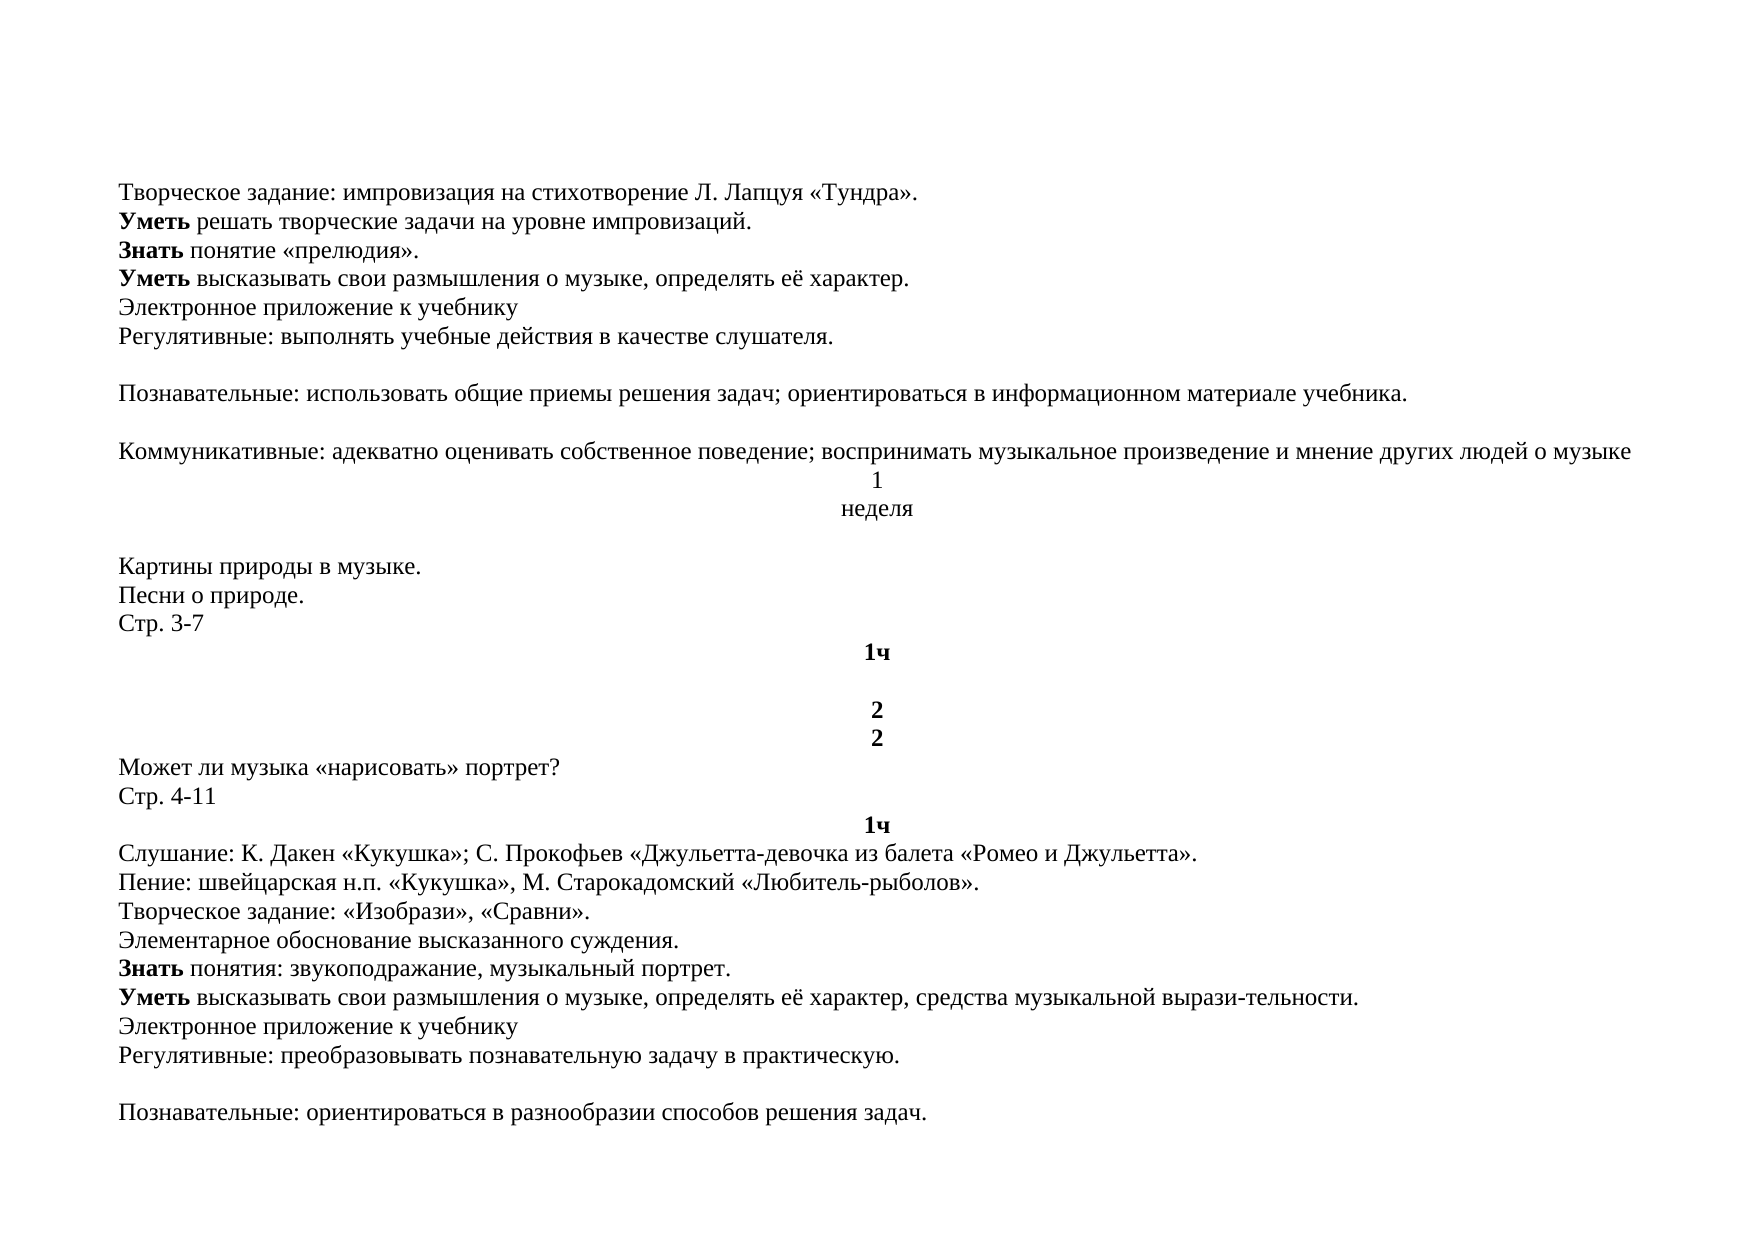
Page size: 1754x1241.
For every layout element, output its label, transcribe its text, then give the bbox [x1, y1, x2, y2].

text Элементарное обоснование высказанного суждения. [118, 925, 1636, 953]
text Стр. 4-11 [118, 781, 1636, 810]
text Творческое задание: импровизация на стихотворение Л. Лапцуя «Тундра». [118, 177, 1636, 206]
text Стр. 3-7 [118, 608, 1636, 637]
text Песни о природе. [118, 580, 1636, 608]
text 2 [118, 723, 1636, 752]
text Коммуникативные: адекватно оценивать собственное поведение; воспринимать музыкальное произведение и мнение других людей о музыке [118, 436, 1636, 465]
text Уметь высказывать свои размышления о музыке, определять её характер, средства музыкальной вырази-тельности. [118, 982, 1636, 1011]
text 1ч [118, 810, 1636, 838]
text Регулятивные: выполнять учебные действия в качестве слушателя. [118, 321, 1636, 350]
text Творческое задание: «Изобрази», «Сравни». [118, 896, 1636, 925]
text Уметь высказывать свои размышления о музыке, определять её характер. [118, 263, 1636, 292]
text Знать понятия: звукоподражание, музыкальный портрет. [118, 953, 1636, 982]
text Уметь решать творческие задачи на уровне импровизаций. [118, 206, 1636, 235]
text 1ч [118, 637, 1636, 666]
text Электронное приложение к учебнику [118, 1011, 1636, 1040]
text Познавательные: использовать общие приемы решения задач; ориентироваться в информационном материале учебника. [118, 378, 1636, 407]
text Пение: швейцарская н.п. «Кукушка», М. Старокадомский «Любитель-рыболов». [118, 867, 1636, 896]
text Может ли музыка «нарисовать» портрет? [118, 752, 1636, 781]
text Познавательные: ориентироваться в разнообразии способов решения задач. [118, 1097, 1636, 1126]
text 1 [118, 465, 1636, 493]
text Электронное приложение к учебнику [118, 292, 1636, 321]
text Слушание: К. Дакен «Кукушка»; С. Прокофьев «Джульетта-девочка из балета «Ромео и Джульетта». [118, 838, 1636, 867]
text неделя [118, 493, 1636, 522]
text 2 [118, 695, 1636, 723]
text Знать понятие «прелюдия». [118, 235, 1636, 263]
text Картины природы в музыке. [118, 551, 1636, 580]
text Регулятивные: преобразовывать познавательную задачу в практическую. [118, 1040, 1636, 1068]
